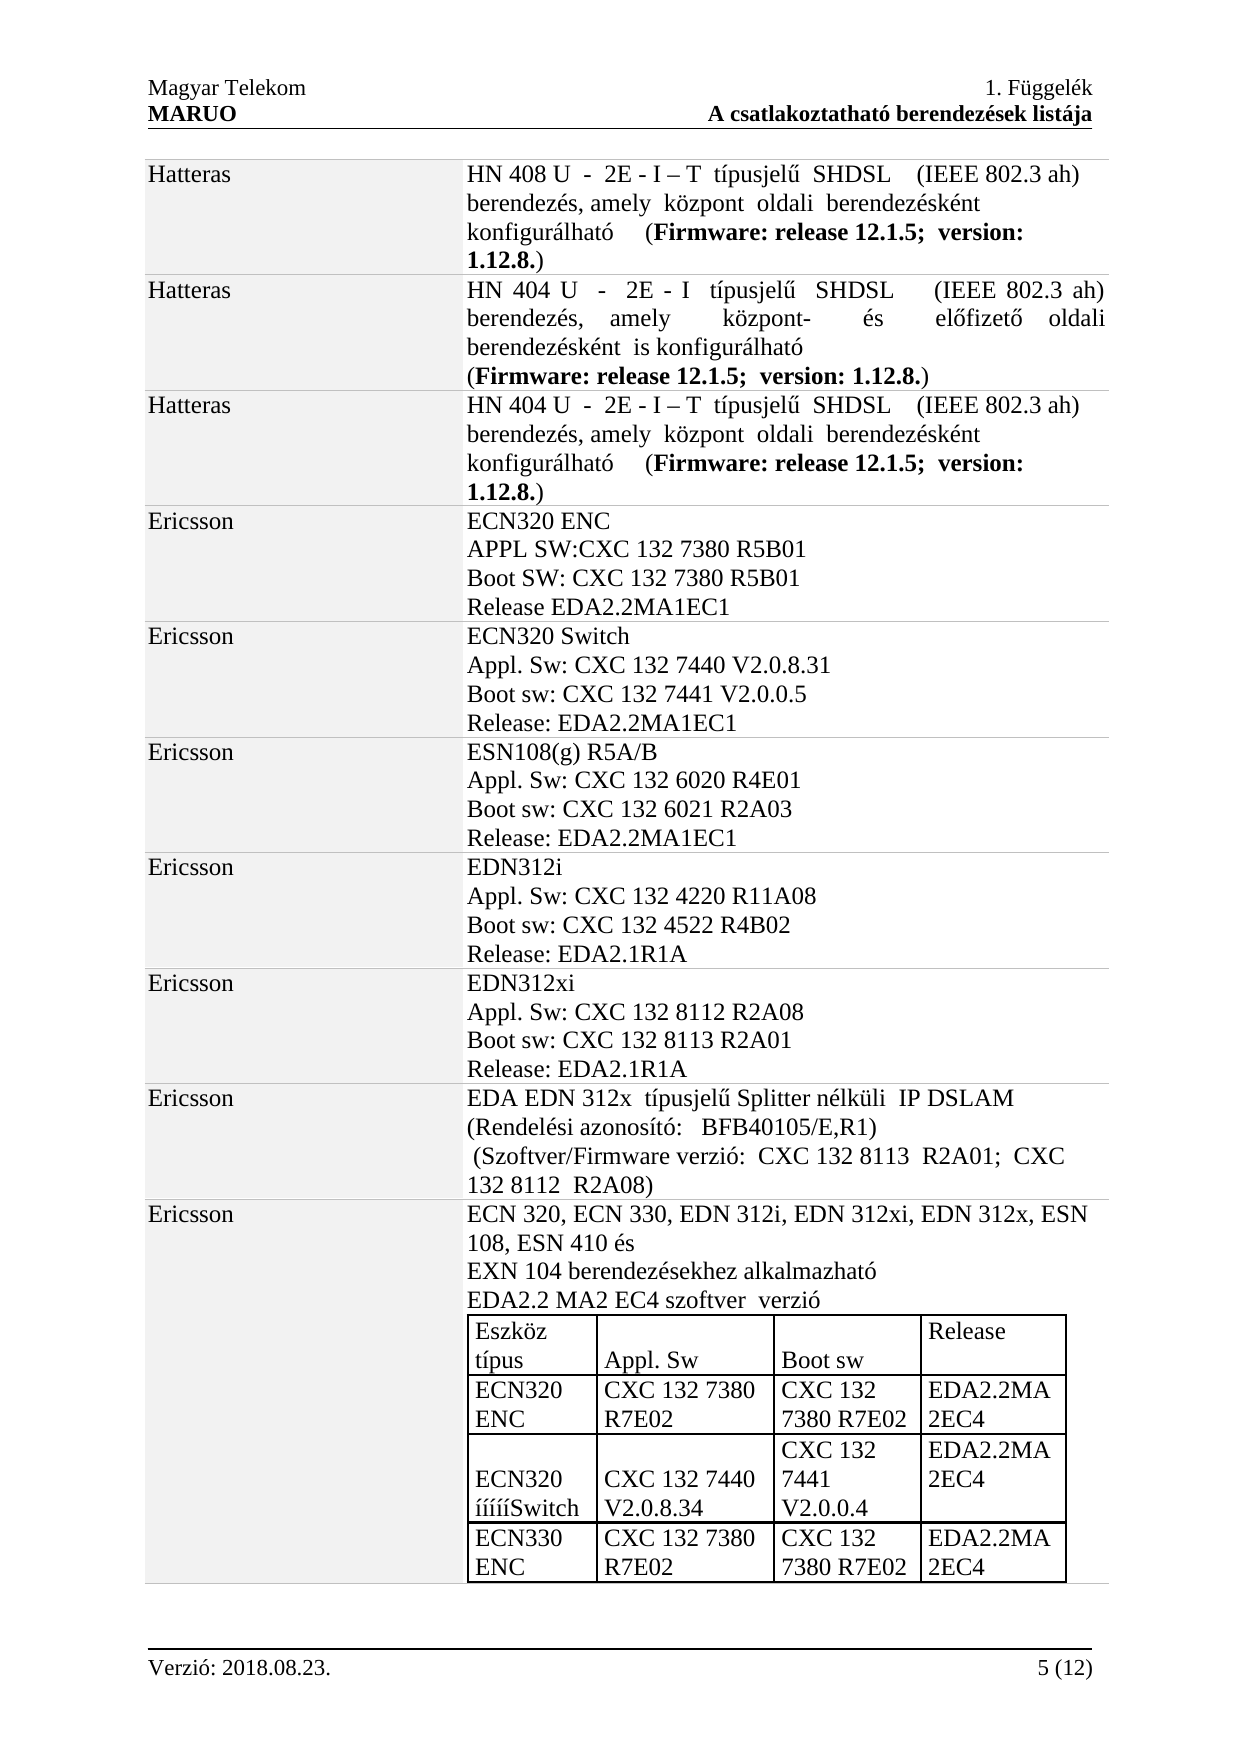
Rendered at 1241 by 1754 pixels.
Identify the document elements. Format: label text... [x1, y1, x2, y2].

table_cell ECN 320, ECN 330, EDN 312i, EDN 312xi, EDN 312x, ESN 108, ESN 410 és EXN 104 berendezésekhez alkalmazható EDA2.2 MA2 EC4 szoftver verzió [464, 1200, 1109, 1583]
table_cell ECN320 Switch Appl. Sw: CXC 132 7440 V2.0.8.31 Boot sw: CXC 132 7441 V2.0.0.5 Release: EDA2.2MA1EC1 [464, 622, 1109, 736]
table_cell Ericsson [145, 506, 463, 621]
table_cell Hatteras [145, 160, 463, 274]
table_cell ESN108(g) R5A/B Appl. Sw: CXC 132 6020 R4E01 Boot sw: CXC 132 6021 R2A03 Release: EDA2.2MA1EC1 [464, 738, 1109, 852]
table_cell EDA EDN 312x típusjelű Splitter nélküli IP DSLAM (Rendelési azonosító: BFB40105/E,R1) (Szoftver/Firmware verzió: CXC 132 8113 R2A01; CXC 132 8112 R2A08) [464, 1084, 1109, 1198]
table_cell Ericsson [145, 853, 463, 967]
table_cell EDN312xi Appl. Sw: CXC 132 8112 R2A08 Boot sw: CXC 132 8113 R2A01 Release: EDA2.1R1A [464, 969, 1109, 1083]
table_cell Ericsson [145, 738, 463, 852]
table_cell Hatteras [145, 391, 463, 505]
table_cell Hatteras [145, 275, 463, 390]
table_cell Ericsson [145, 1084, 463, 1198]
table_cell Ericsson [145, 622, 463, 736]
table_cell ECN320 ENC APPL SW:CXC 132 7380 R5B01 Boot SW: CXC 132 7380 R5B01 Release EDA2.2MA1EC1 [464, 506, 1109, 621]
table_cell Ericsson [145, 969, 463, 1083]
table_cell EDN312i Appl. Sw: CXC 132 4220 R11A08 Boot sw: CXC 132 4522 R4B02 Release: EDA2.1R1A [464, 853, 1109, 967]
table_cell HN 408 U - 2E - I – T típusjelű SHDSL (IEEE 802.3 ah) berendezés, amely központ oldali berendezésként konfigurálható (Firmware: release 12.1.5; version: 1.12.8.) [464, 160, 1109, 274]
table_cell Ericsson [145, 1200, 463, 1583]
table_cell HN 404 U - 2E - I – T típusjelű SHDSL (IEEE 802.3 ah) berendezés, amely központ oldali berendezésként konfigurálható (Firmware: release 12.1.5; version: 1.12.8.) [464, 391, 1109, 505]
